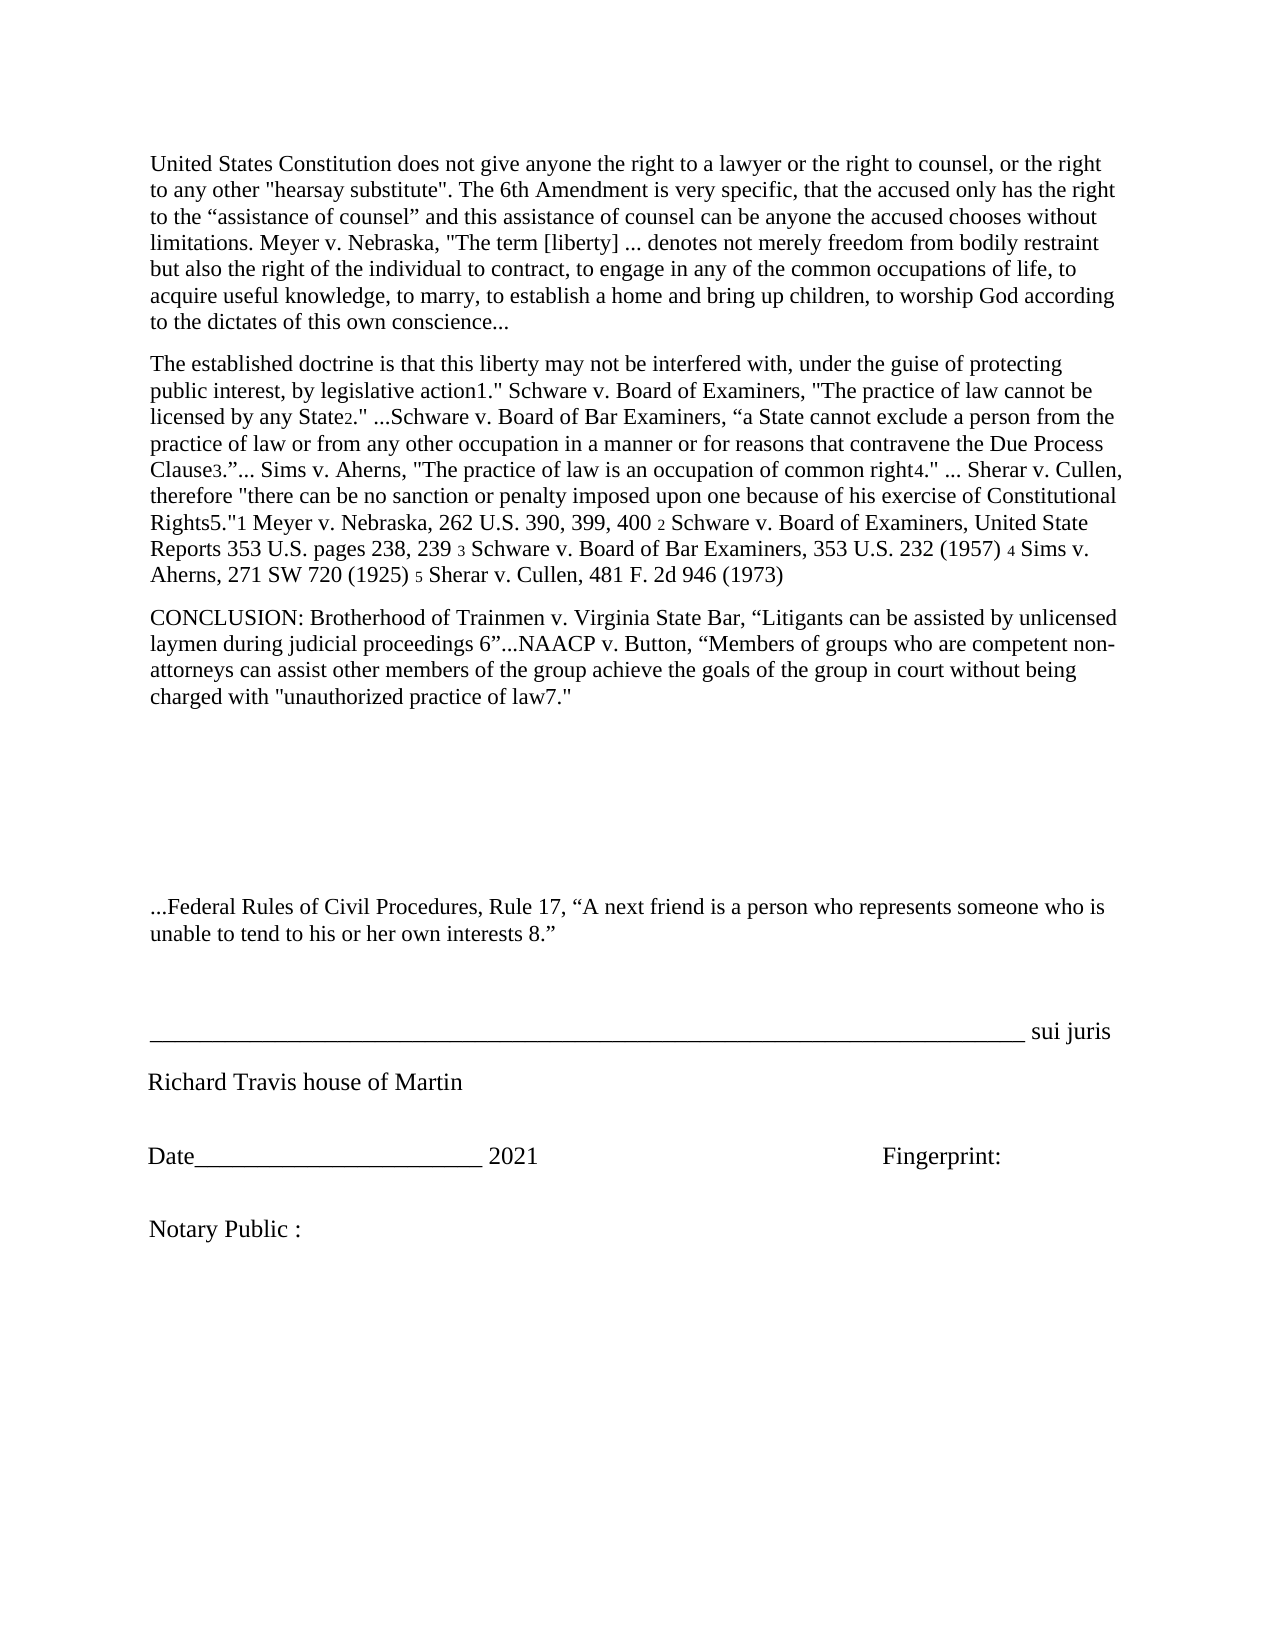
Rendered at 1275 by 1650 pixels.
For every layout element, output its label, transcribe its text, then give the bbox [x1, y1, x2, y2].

text Richard Travis house of Martin [147, 1067, 1125, 1096]
text Date_______________________ 2021 Fingerprint: [147, 1141, 1125, 1170]
text CONCLUSION: Brotherhood of Trainmen v. Virginia State Bar, “Litigants can be assisted by unlicensed laymen during judicial proceedings 6”...NAACP v. Button, “Members of groups who are competent non-attorneys can assist other members of the group achieve the goals of the group in court without being charged with "unauthorized practice of law7." [150, 604, 1125, 709]
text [150, 150, 1125, 334]
text ______________________________________________________________________ sui juris [150, 1016, 1125, 1044]
text The established doctrine is that this liberty may not be interfered with, under the guise of protecting public interest, by legislative action1." Schware v. Board of Examiners, "The practice of law cannot be licensed by any State2." ...Schware v. Board of Bar Examiners, “a State cannot exclude a person from the practice of law or from any other occupation in a manner or for reasons that contravene the Due Process Clause3.”... Sims v. Aherns, "The practice of law is an occupation of common right4." ... Sherar v. Cullen, therefore "there can be no sanction or penalty imposed upon one because of his exercise of Constitutional Rights5."1 Meyer v. Nebraska, 262 U.S. 390, 399, 400 2 Schware v. Board of Examiners, United State Reports 353 U.S. pages 238, 239 3 Schware v. Board of Bar Examiners, 353 U.S. 232 (1957) 4 Sims v. Aherns, 271 SW 720 (1925) 5 Sherar v. Cullen, 481 F. 2d 946 (1973) [150, 351, 1125, 588]
text ...Federal Rules of Civil Procedures, Rule 17, “A next friend is a person who represents someone who is unable to tend to his or her own interests 8.” [150, 893, 1125, 946]
text Notary Public : [148, 1214, 1125, 1243]
